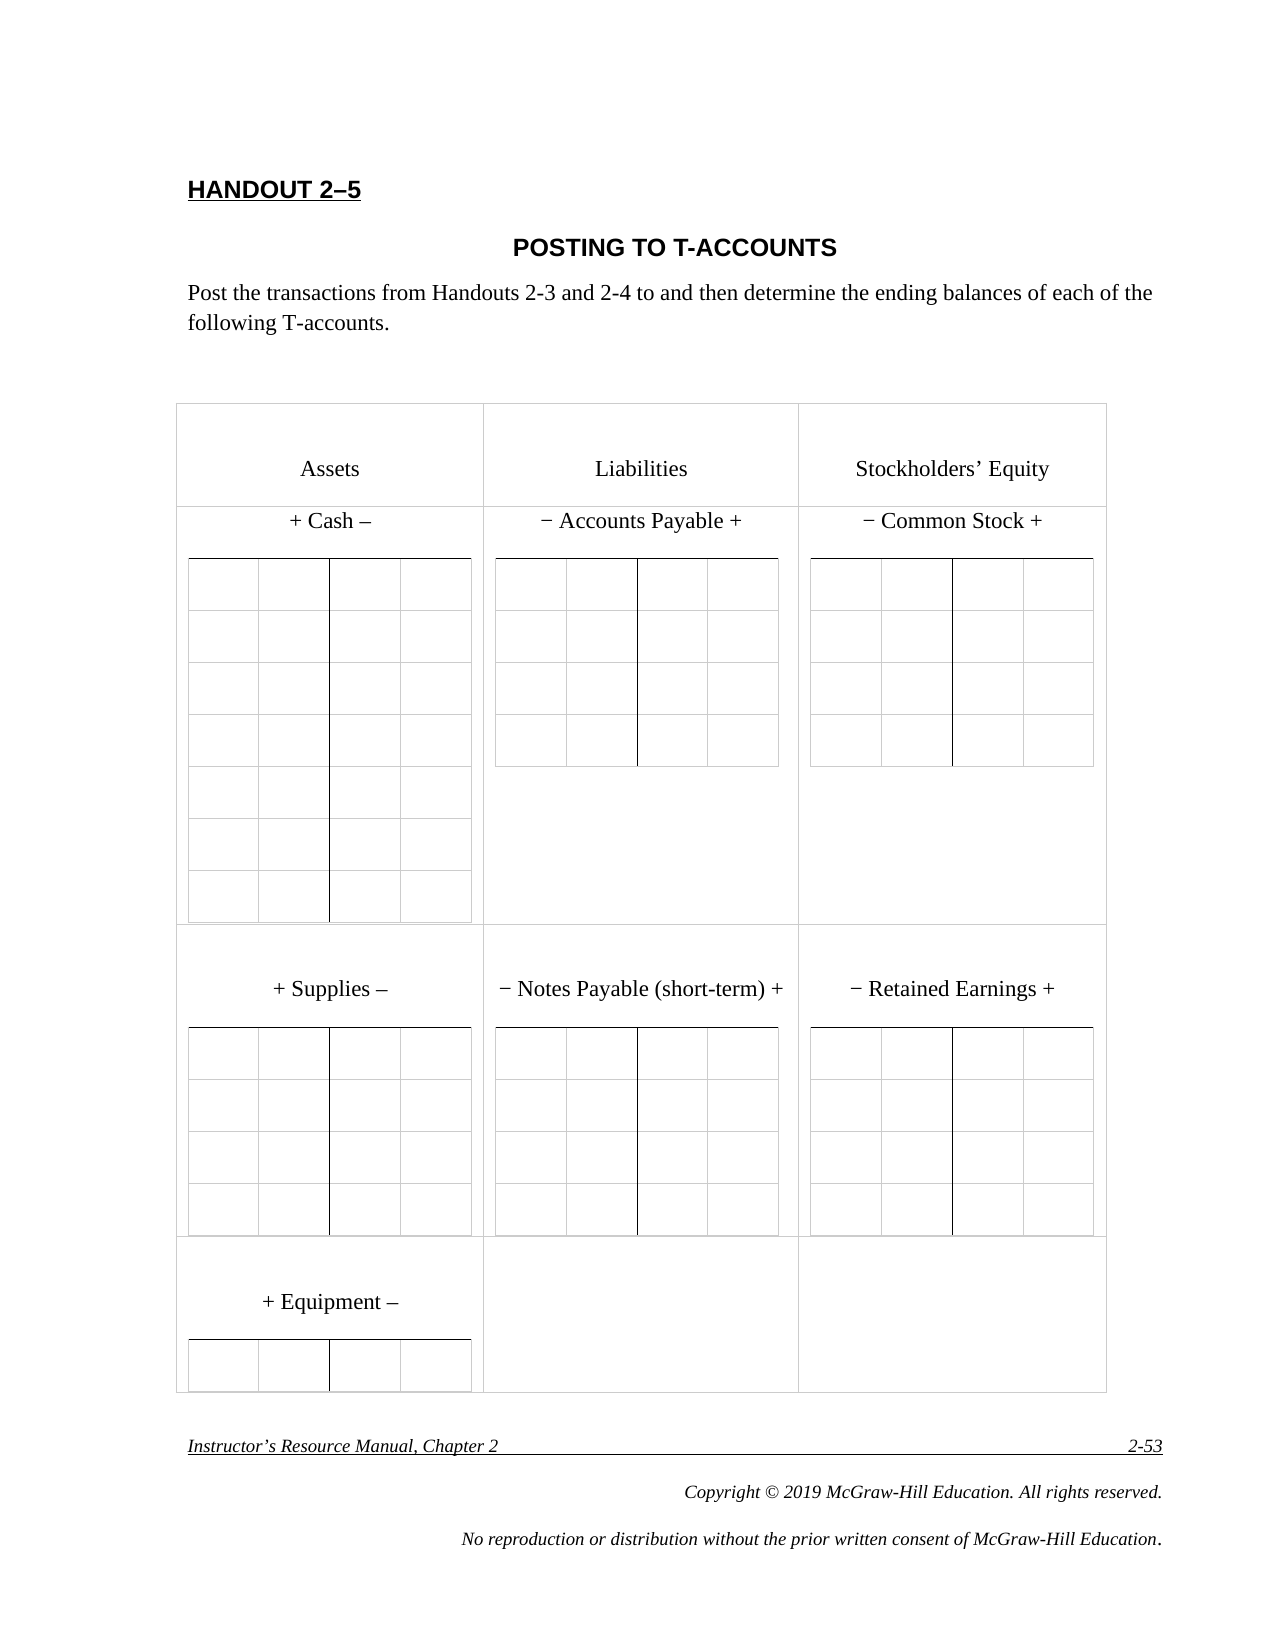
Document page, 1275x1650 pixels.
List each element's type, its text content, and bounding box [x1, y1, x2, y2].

subtitle HANDOUT 2–5 [187, 175, 1162, 204]
table_cell − Retained Earnings + [799, 925, 1106, 1236]
table_cell − Common Stock + [799, 507, 1106, 923]
subtitle POSTING TO T-ACCOUNTS [187, 233, 1162, 262]
table_header Assets [177, 404, 483, 506]
table_cell − Accounts Payable + [484, 507, 798, 923]
table_header Stockholders’ Equity [799, 404, 1106, 506]
table_cell [484, 1237, 798, 1392]
table_cell − Notes Payable (short-term) + [484, 925, 798, 1236]
subtitle Post the transactions from Handouts 2-3 and 2-4 to and then determine the ending balances of each of the following T-accounts. [187, 278, 1162, 335]
table_cell + Cash – [177, 507, 483, 923]
table_cell [799, 1237, 1106, 1392]
table_header Liabilities [484, 404, 798, 506]
table_cell + Equipment – [177, 1237, 483, 1392]
table_cell + Supplies – [177, 925, 483, 1236]
